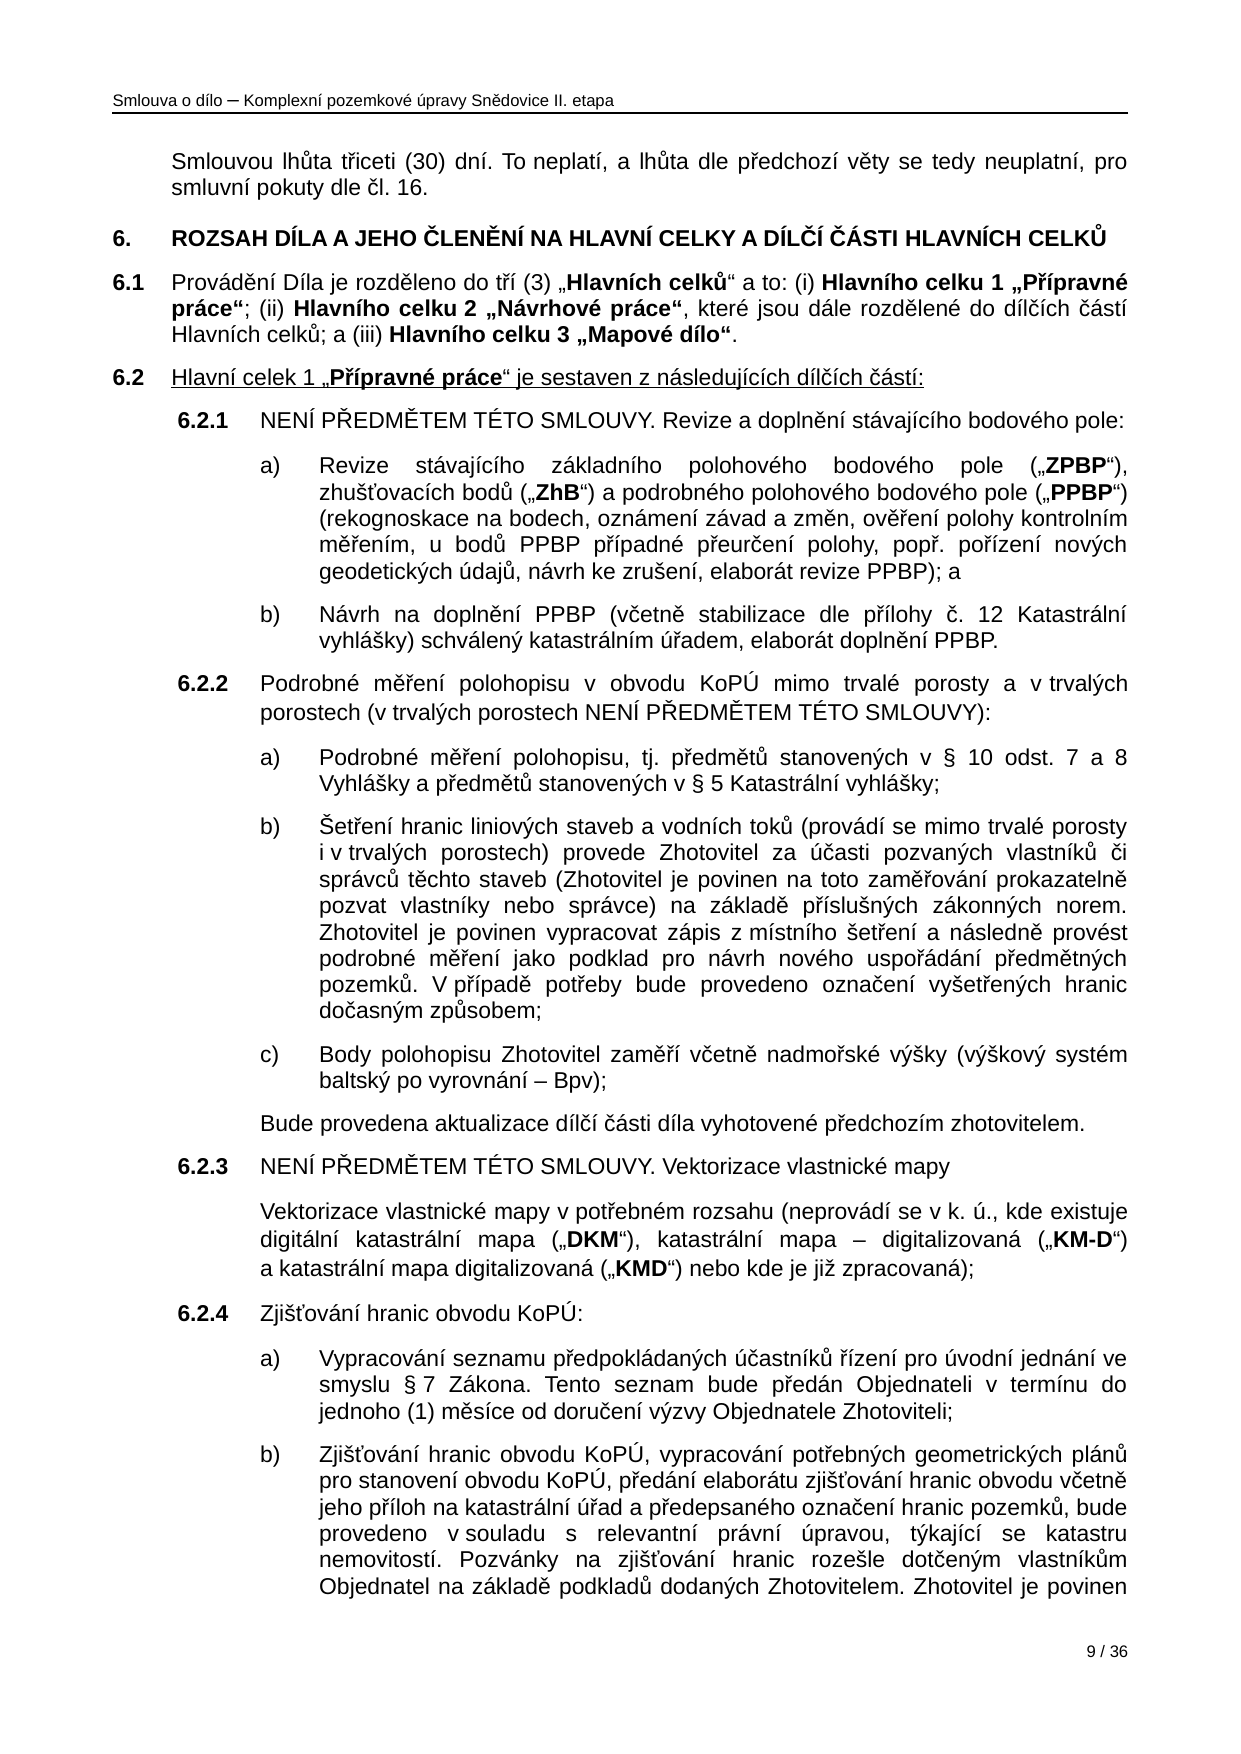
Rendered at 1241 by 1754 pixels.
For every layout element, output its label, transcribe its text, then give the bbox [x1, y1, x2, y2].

text NENÍ PŘEDMĚTEM TÉTO SMLOUVY. Vektorizace vlastnické mapy [177, 1153, 1128, 1179]
list Vypracování seznamu předpokládaných účastníků řízení pro úvodní jednání ve smyslu § 7 Zákona. Tento seznam bude předán Objednateli v termínu do jednoho (1) měsíce od doručení výzvy Objednatele Zhotoviteli; [260, 1345, 1128, 1424]
list Bude provedena aktualizace dílčí části díla vyhotovené předchozím zhotovitelem. [260, 1110, 1128, 1136]
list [260, 1441, 1128, 1599]
text Podrobné měření polohopisu v obvodu KoPÚ mimo trvalé porosty a v trvalých porostech (v trvalých porostech NENÍ PŘEDMĚTEM TÉTO SMLOUVY): [177, 670, 1128, 725]
list Body polohopisu Zhotovitel zaměří včetně nadmořské výšky (výškový systém baltský po vyrovnání – Bpv); [260, 1041, 1128, 1093]
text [112, 148, 1128, 200]
list Podrobné měření polohopisu, tj. předmětů stanovených v § 10 odst. 7 a 8 Vyhlášky a předmětů stanovených v § 5 Katastrální vyhlášky; [260, 744, 1128, 796]
list Revize stávajícího základního polohového bodového pole („ZPBP“), zhušťovacích bodů („ZhB“) a podrobného polohového bodového pole („PPBP“) (rekognoskace na bodech, oznámení závad a změn, ověření polohy kontrolním měřením, u bodů PPBP případné přeurčení polohy, popř. pořízení nových geodetických údajů, návrh ke zrušení, elaborát revize PPBP); a [260, 452, 1128, 584]
text Hlavní celek 1 „Přípravné práce“ je sestaven z následujících dílčích částí: [112, 364, 1128, 391]
text Rozsah díla a jeho členění na hlavní celky a dílčí části Hlavních celků [112, 225, 1128, 252]
text Provádění Díla je rozděleno do tří (3) „Hlavních celků“ a to: (i) Hlavního celku 1 „Přípravné práce“; (ii) Hlavního celku 2 „Návrhové práce“, které jsou dále rozdělené do dílčích částí Hlavních celků; a (iii) Hlavního celku 3 „Mapové dílo“. [112, 268, 1128, 347]
text Zjišťování hranic obvodu KoPÚ: [177, 1300, 1128, 1326]
list Vektorizace vlastnické mapy v potřebném rozsahu (neprovádí se v k. ú., kde existuje digitální katastrální mapa („DKM“), katastrální mapa – digitalizovaná („KM-D“) a katastrální mapa digitalizovaná („KMD“) nebo kde je již zpracovaná); [260, 1198, 1128, 1281]
list Šetření hranic liniových staveb a vodních toků (provádí se mimo trvalé porosty i v trvalých porostech) provede Zhotovitel za účasti pozvaných vlastníků či správců těchto staveb (Zhotovitel je povinen na toto zaměřování prokazatelně pozvat vlastníky nebo správce) na základě příslušných zákonných norem. Zhotovitel je povinen vypracovat zápis z místního šetření a následně provést podrobné měření jako podklad pro návrh nového uspořádání předmětných pozemků. V případě potřeby bude provedeno označení vyšetřených hranic dočasným způsobem; [260, 813, 1128, 1024]
text NENÍ PŘEDMĚTEM TÉTO SMLOUVY. Revize a doplnění stávajícího bodového pole: [177, 407, 1128, 433]
list Návrh na doplnění PPBP (včetně stabilizace dle přílohy č. 12 Katastrální vyhlášky) schválený katastrálním úřadem, elaborát doplnění PPBP. [260, 601, 1128, 653]
